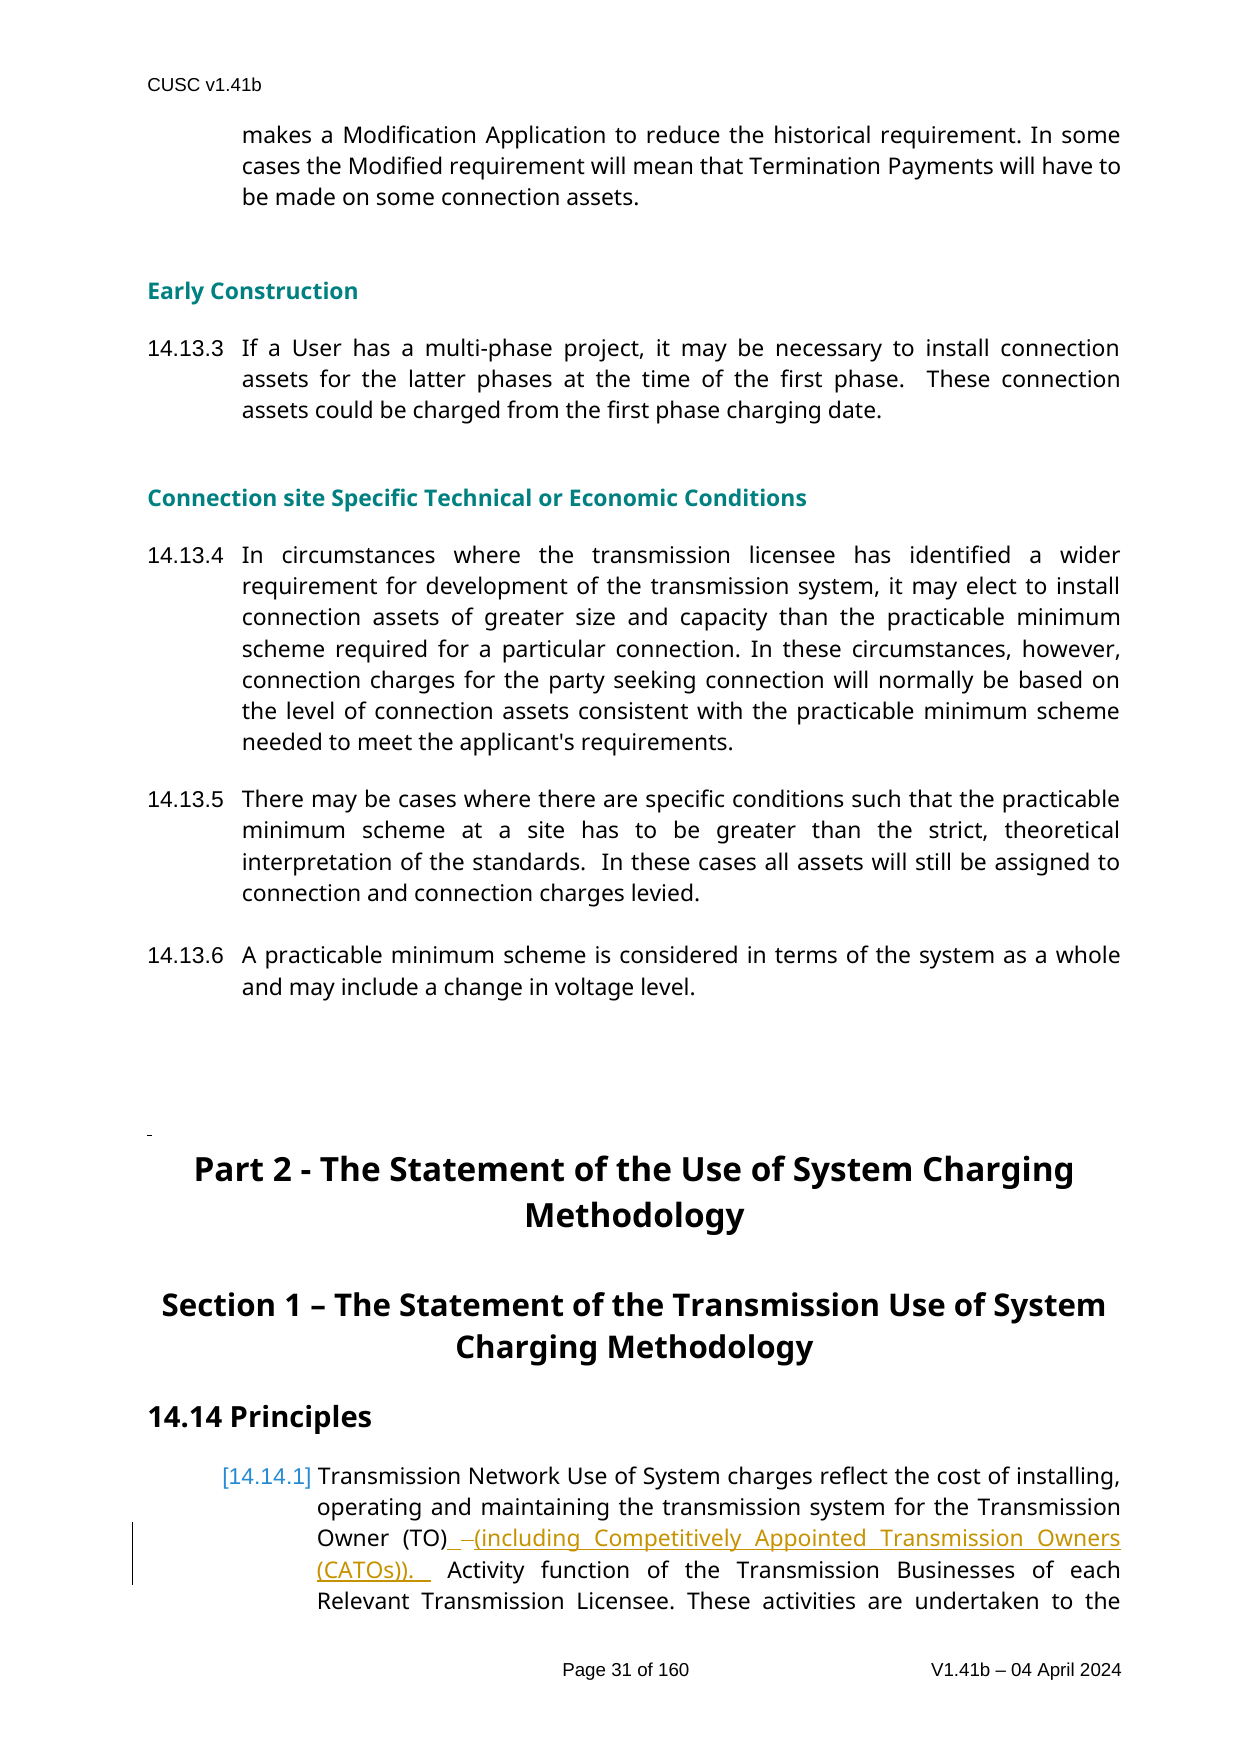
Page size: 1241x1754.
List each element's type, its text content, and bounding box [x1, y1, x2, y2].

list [147, 119, 1121, 212]
subtitle Connection site Specific Technical or Economic Conditions [147, 482, 1121, 513]
list There may be cases where there are specific conditions such that the practicable minimum scheme at a site has to be greater than the strict, theoretical interpretation of the standards. In these cases all assets will still be assigned to connection and connection charges levied. [147, 783, 1121, 908]
subtitle 14.14 Principles [147, 1396, 1121, 1436]
subtitle Section 1 – The Statement of the Transmission Use of System Charging Methodology [147, 1282, 1121, 1368]
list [222, 1460, 1121, 1616]
list If a User has a multi-phase project, it may be necessary to install connection assets for the latter phases at the time of the first phase. These connection assets could be charged from the first phase charging date. [147, 332, 1121, 425]
list A practicable minimum scheme is considered in terms of the system as a whole and may include a change in voltage level. [147, 939, 1121, 1002]
list In circumstances where the transmission licensee has identified a wider requirement for development of the transmission system, it may elect to install connection assets of greater size and capacity than the practicable minimum scheme required for a particular connection. In these circumstances, however, connection charges for the party seeking connection will normally be based on the level of connection assets consistent with the practicable minimum scheme needed to meet the applicant's requirements. [147, 539, 1121, 757]
subtitle Early Construction [147, 275, 1121, 306]
subtitle Part 2 - The Statement of the Use of System Charging Methodology [147, 1146, 1121, 1237]
